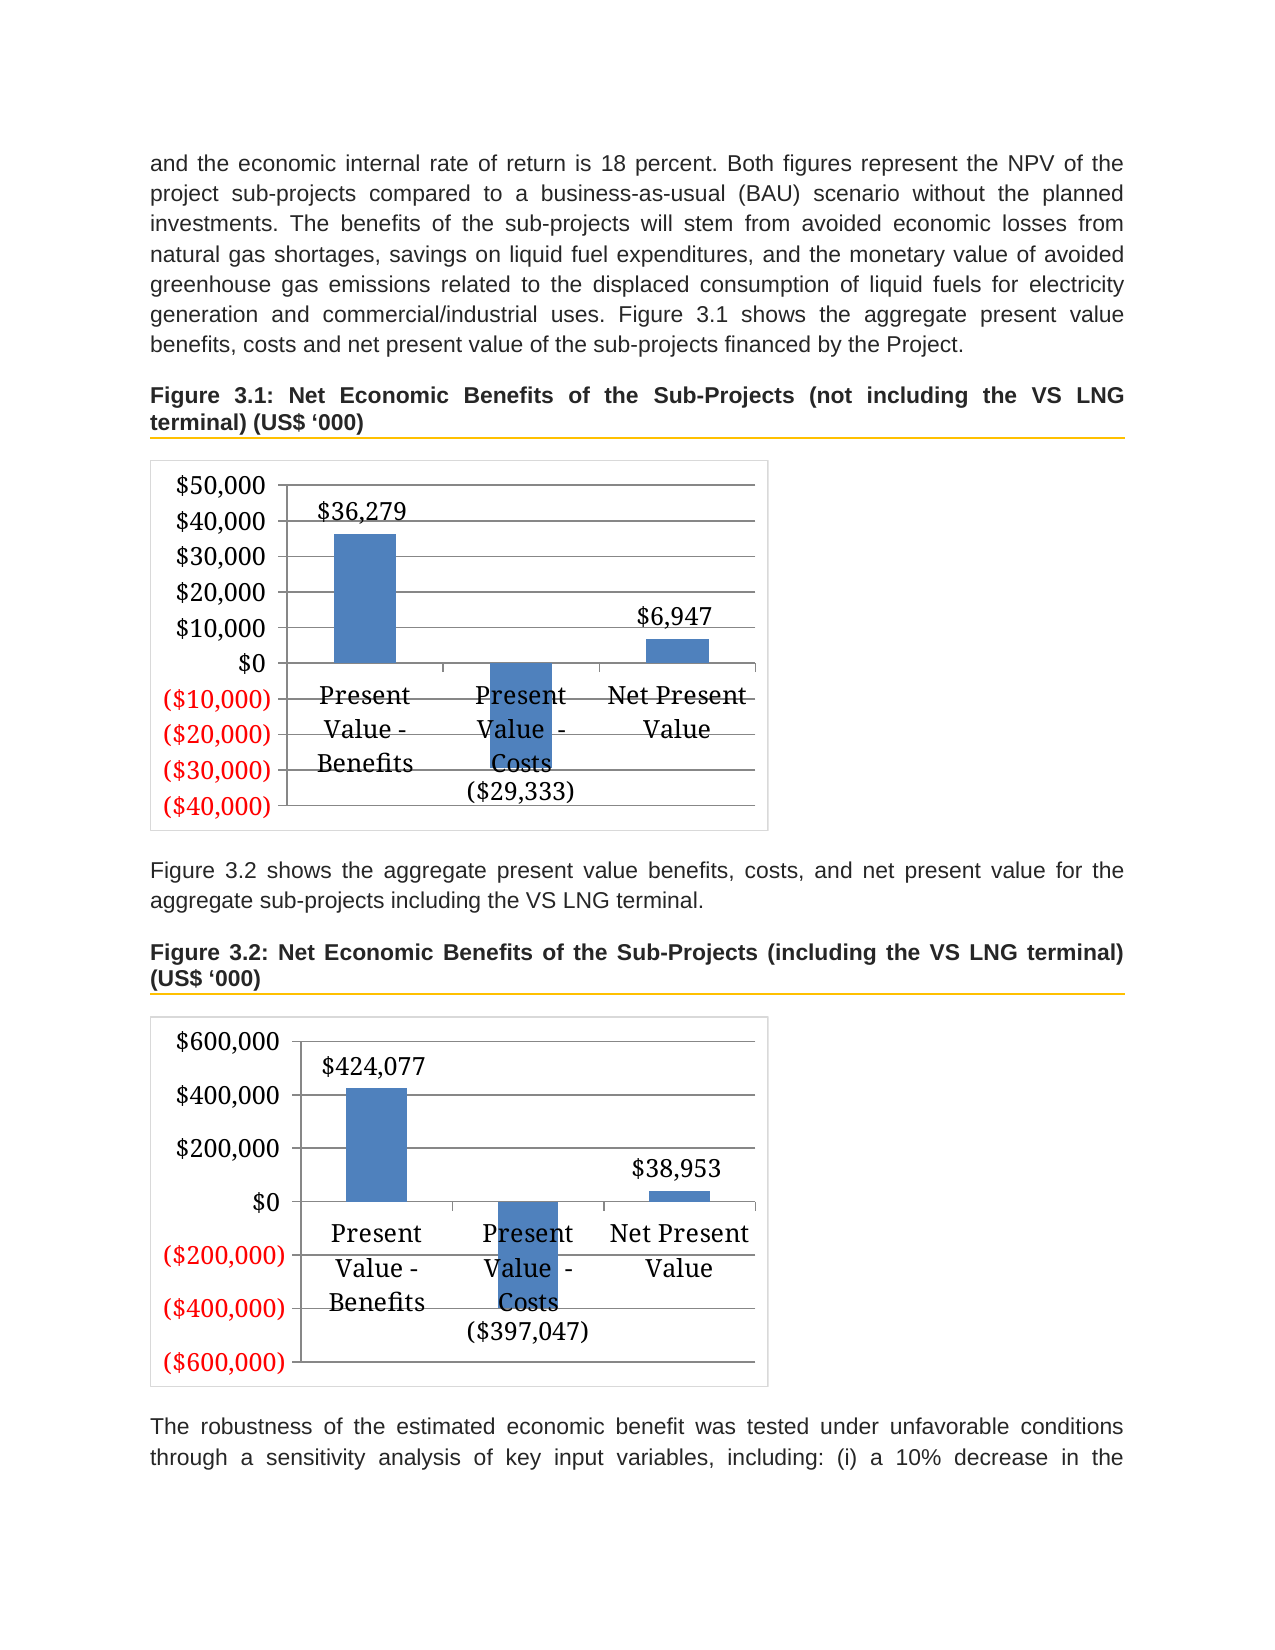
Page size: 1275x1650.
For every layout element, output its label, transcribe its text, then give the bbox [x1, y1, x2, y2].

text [150, 150, 1125, 358]
text Figure 3.2 shows the aggregate present value benefits, costs, and net present value for the aggregate sub-projects including the VS LNG terminal. [150, 857, 1125, 914]
text Figure 3.1: Net Economic Benefits of the Sub-Projects (not including the VS LNG terminal) (US$ ‘000) [150, 382, 1125, 437]
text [150, 1413, 1125, 1470]
text Figure 3.2: Net Economic Benefits of the Sub-Projects (including the VS LNG terminal) (US$ ‘000) [150, 938, 1125, 993]
